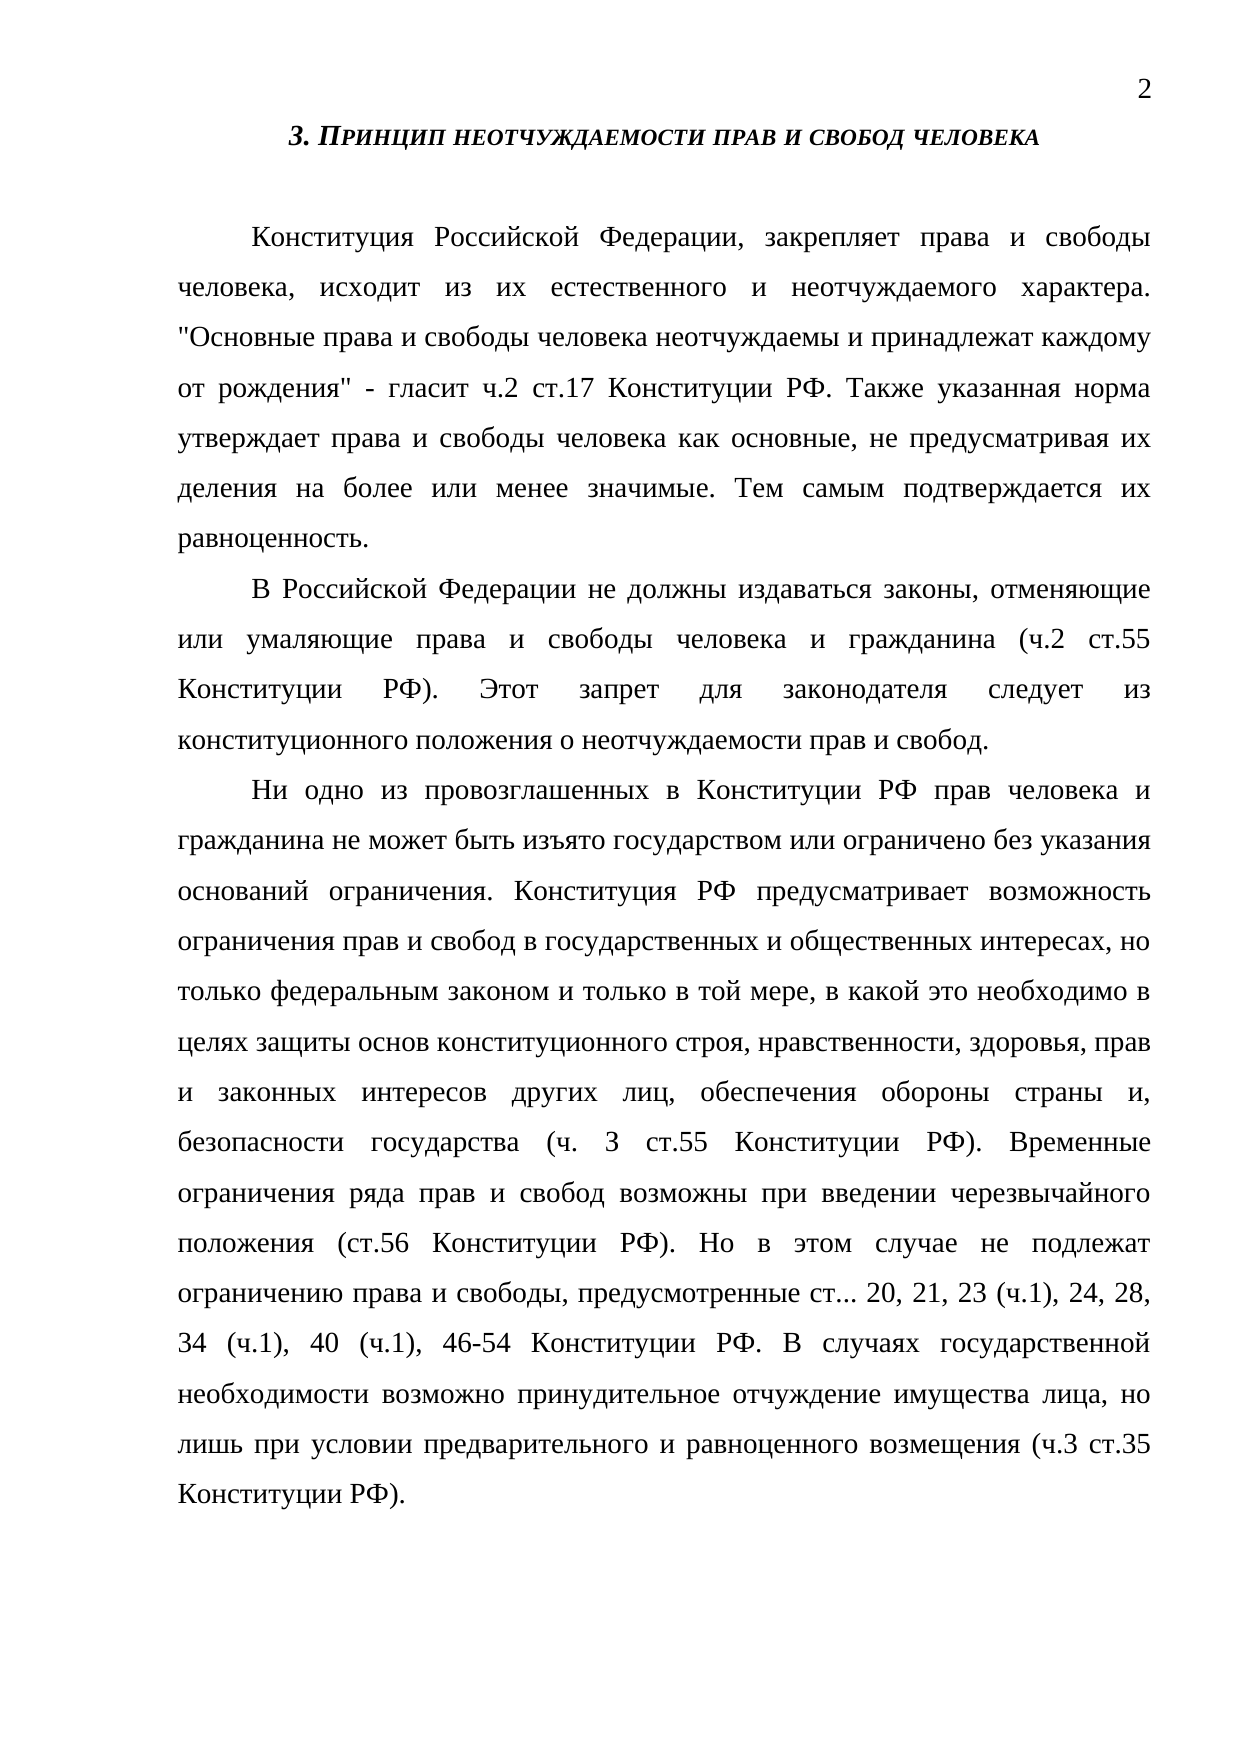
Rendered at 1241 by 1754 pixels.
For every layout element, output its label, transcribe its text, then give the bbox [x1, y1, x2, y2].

text Конституция Российской Федерации, закрепляет права и свободы человека, исходит из их естественного и неотчуждаемого характера. "Основные права и свободы человека неотчуждаемы и принадлежат каждому от рождения" - гласит ч.2 ст.17 Конституции РФ. Также указанная норма утверждает права и свободы человека как основные, не предусматривая их деления на более или менее значимые. Тем самым подтверждается их равноценность. [177, 219, 1152, 554]
text Ни одно из провозглашенных в Конституции РФ прав человека и гражданина не может быть изъято государством или ограничено без указания оснований ограничения. Конституция РФ предусматривает возможность ограничения прав и свобод в государственных и общественных интересах, но только федеральным законом и только в той мере, в какой это необходимо в целях защиты основ конституционного строя, нравственности, здоровья, прав и законных интересов других лиц, обеспечения обороны страны и, безопасности государства (ч. З ст.55 Конституции РФ). Временные ограничения ряда прав и свобод возможны при введении черезвычайного положения (ст.56 Конституции РФ). Но в этом случае не подлежат ограничению права и свободы, предусмотренные ст... 20, 21, 23 (ч.1), 24, 28, 34 (ч.1), 40 (ч.1), 46-54 Конституции РФ. В случаях государственной необходимости возможно принудительное отчуждение имущества лица, но лишь при условии предварительного и равноценного возмещения (ч.3 ст.35 Конституции РФ). [177, 772, 1152, 1510]
subtitle 3. Принцип неотчуждаемости прав и свобод человека [177, 118, 1152, 152]
text В Российской Федерации не должны издаваться законы, отменяющие или умаляющие права и свободы человека и гражданина (ч.2 ст.55 Конституции РФ). Этот запрет для законодателя следует из конституционного положения о неотчуждаемости прав и свобод. [177, 571, 1152, 755]
